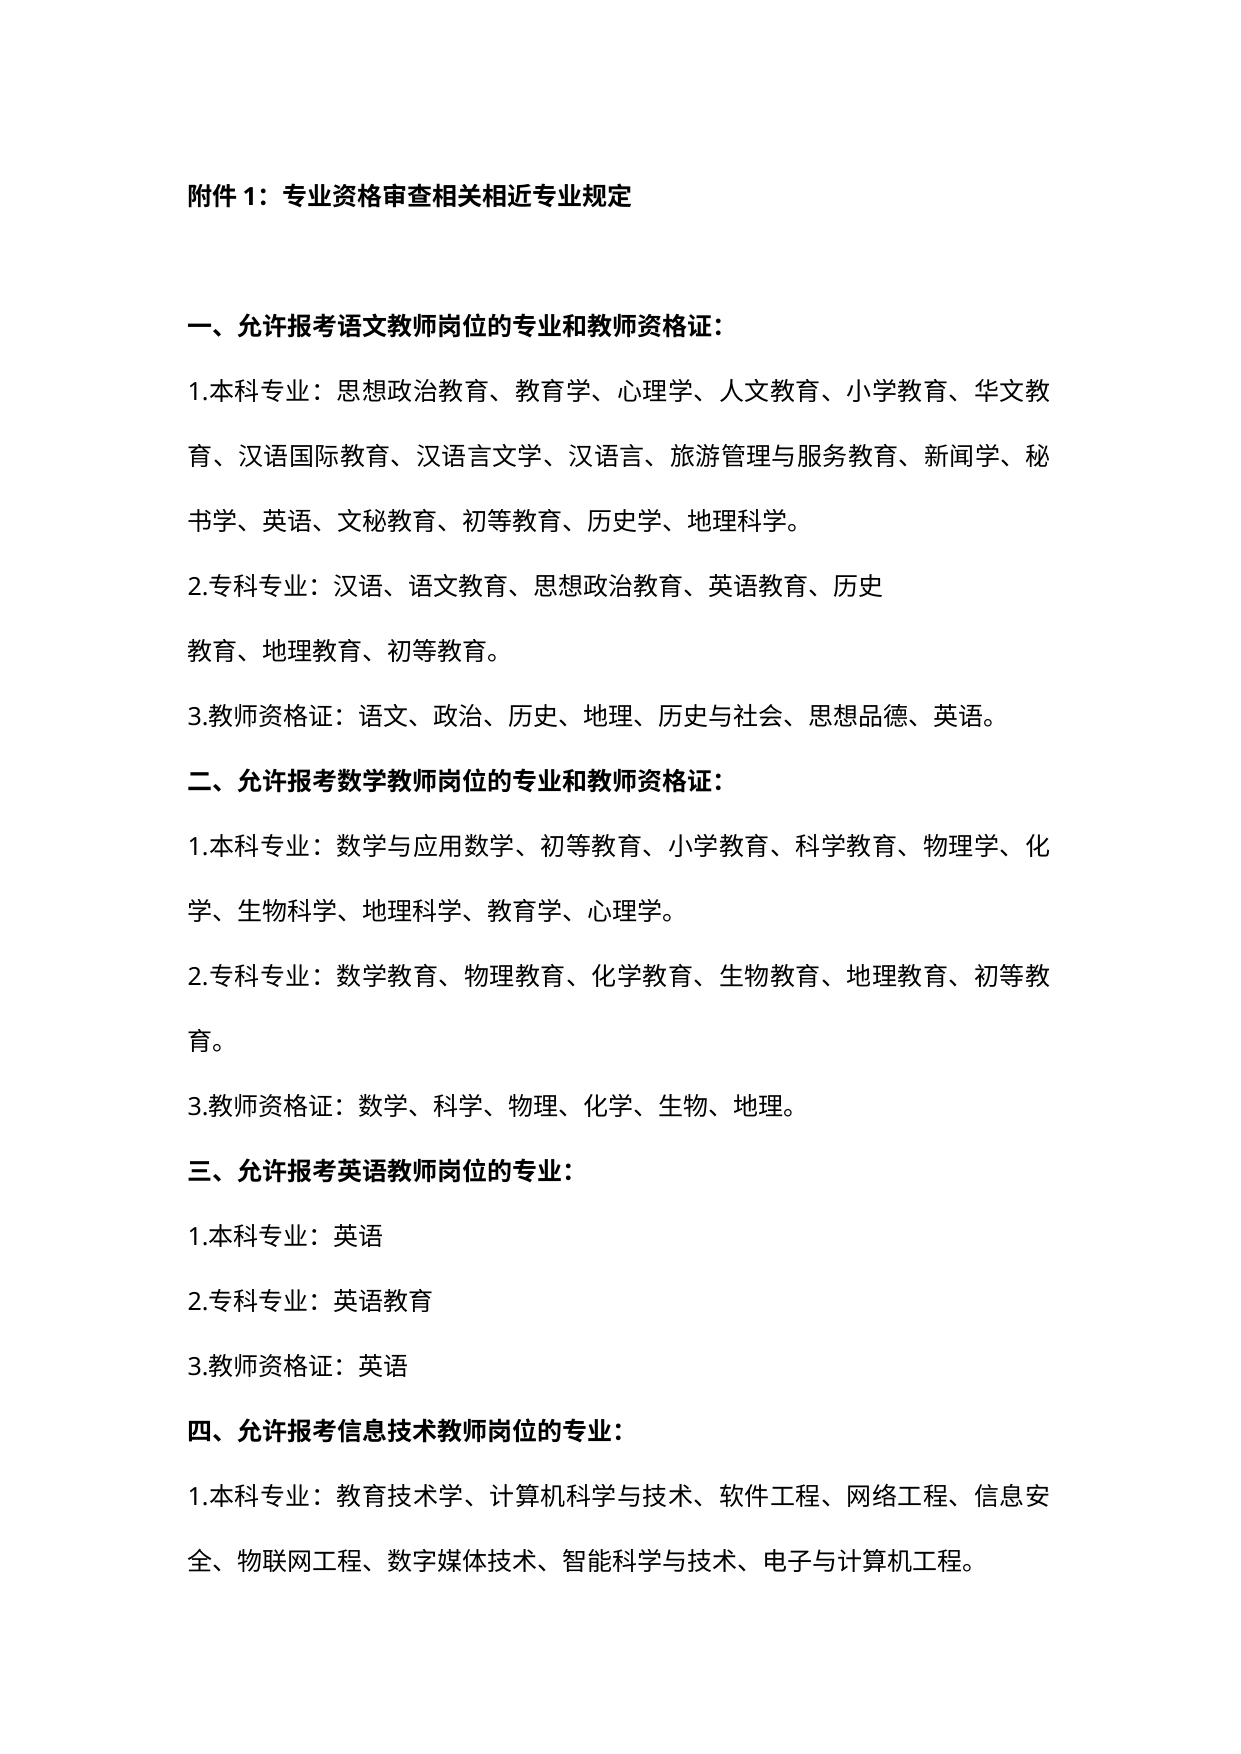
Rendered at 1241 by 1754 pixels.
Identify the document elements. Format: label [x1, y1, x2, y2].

text [187, 162, 1053, 1592]
